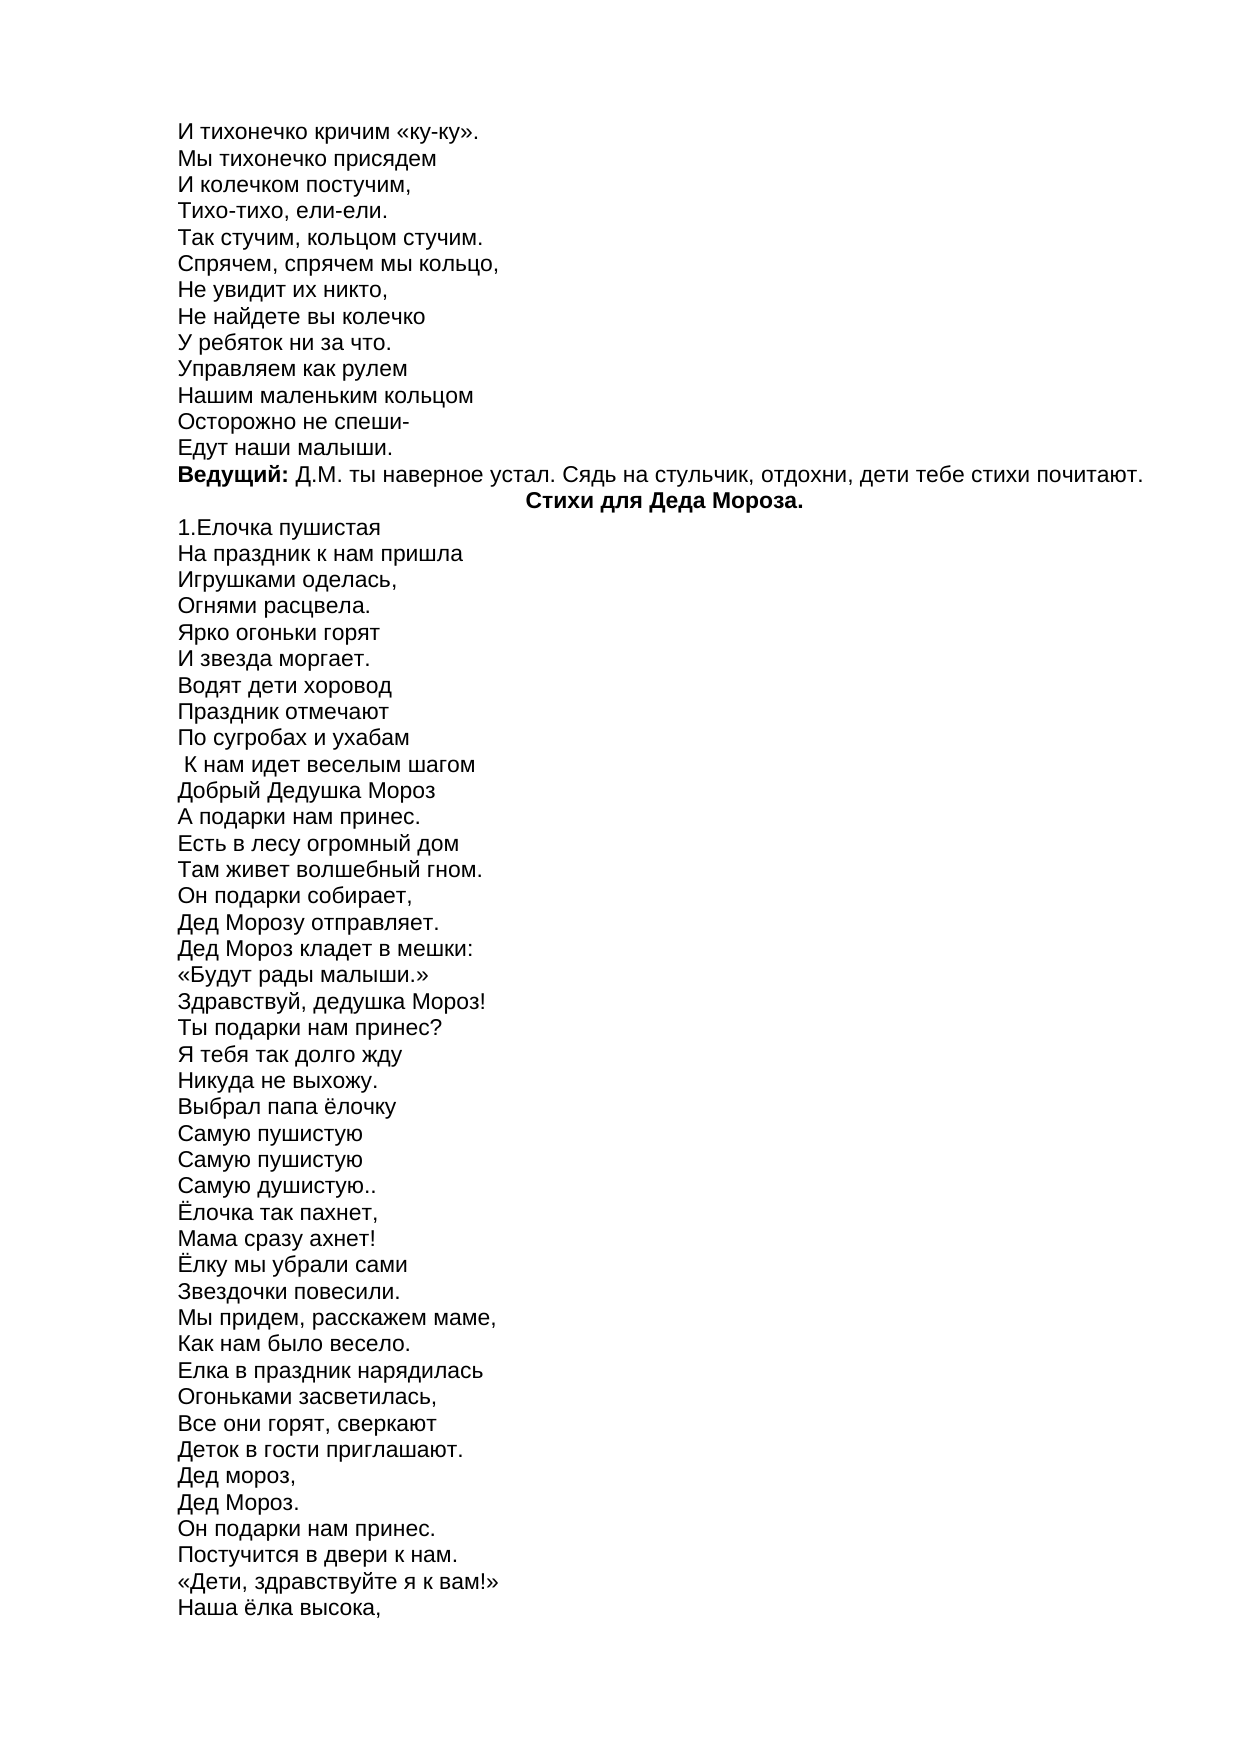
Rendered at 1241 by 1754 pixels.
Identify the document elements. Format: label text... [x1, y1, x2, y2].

text Не найдете вы колечко [177, 303, 1152, 329]
text Огоньками засветилась, [177, 1383, 1152, 1409]
text Стихи для Деда Мороза. [177, 487, 1152, 513]
text Едут наши малыши. [177, 434, 1152, 461]
text И звезда моргает. [177, 645, 1152, 672]
text Наша ёлка высока, [177, 1594, 1152, 1620]
text Есть в лесу огромный дом [177, 830, 1152, 856]
text Праздник отмечают [177, 698, 1152, 724]
text Добрый Дедушка Мороз [177, 777, 1152, 803]
text К нам идет веселым шагом [177, 751, 1152, 777]
text Самую душистую.. [177, 1172, 1152, 1199]
text Мы придем, расскажем маме, [177, 1304, 1152, 1330]
text И тихонечко кричим «ку-ку». [177, 118, 1152, 144]
text Дед Морозу отправляет. [177, 909, 1152, 935]
text Ведущий: Д.М. ты наверное устал. Сядь на стульчик, отдохни, дети тебе стихи почитают. [177, 461, 1152, 487]
text И колечком постучим, [177, 171, 1152, 197]
text Так стучим, кольцом стучим. [177, 223, 1152, 250]
text «Дети, здравствуйте я к вам!» [177, 1568, 1152, 1594]
text Самую пушистую [177, 1119, 1152, 1146]
text Как нам было весело. [177, 1330, 1152, 1357]
text 1.Елочка пушистая [177, 513, 1152, 540]
text На праздник к нам пришла [177, 540, 1152, 566]
text Ёлочка так пахнет, [177, 1199, 1152, 1225]
text У ребяток ни за что. [177, 329, 1152, 355]
text Там живет волшебный гном. [177, 856, 1152, 882]
text Здравствуй, дедушка Мороз! [177, 988, 1152, 1014]
text Никуда не выхожу. [177, 1067, 1152, 1093]
text «Будут рады малыши.» [177, 961, 1152, 988]
text Ты подарки нам принес? [177, 1014, 1152, 1041]
text Елка в праздник нарядилась [177, 1357, 1152, 1383]
text Мы тихонечко присядем [177, 144, 1152, 171]
text Деток в гости приглашают. [177, 1436, 1152, 1462]
text По сугробах и ухабам [177, 724, 1152, 751]
text Осторожно не спеши- [177, 408, 1152, 434]
text Постучится в двери к нам. [177, 1541, 1152, 1568]
text Он подарки нам принес. [177, 1515, 1152, 1541]
text Дед мороз, [177, 1462, 1152, 1488]
text Тихо-тихо, ели-ели. [177, 197, 1152, 223]
text Управляем как рулем [177, 355, 1152, 382]
text Огнями расцвела. [177, 592, 1152, 619]
text Мама сразу ахнет! [177, 1225, 1152, 1251]
text Дед Мороз. [177, 1488, 1152, 1515]
text Игрушками оделась, [177, 566, 1152, 592]
text А подарки нам принес. [177, 803, 1152, 830]
text Он подарки собирает, [177, 882, 1152, 909]
text Дед Мороз кладет в мешки: [177, 935, 1152, 961]
text Ёлку мы убрали сами [177, 1251, 1152, 1278]
text Звездочки повесили. [177, 1278, 1152, 1304]
text Не увидит их никто, [177, 276, 1152, 303]
text Я тебя так долго жду [177, 1041, 1152, 1067]
text Ярко огоньки горят [177, 619, 1152, 645]
text Спрячем, спрячем мы кольцо, [177, 250, 1152, 276]
text Выбрал папа ёлочку [177, 1093, 1152, 1119]
text Самую пушистую [177, 1146, 1152, 1172]
text Нашим маленьким кольцом [177, 382, 1152, 408]
text Все они горят, сверкают [177, 1409, 1152, 1436]
text Водят дети хоровод [177, 672, 1152, 698]
